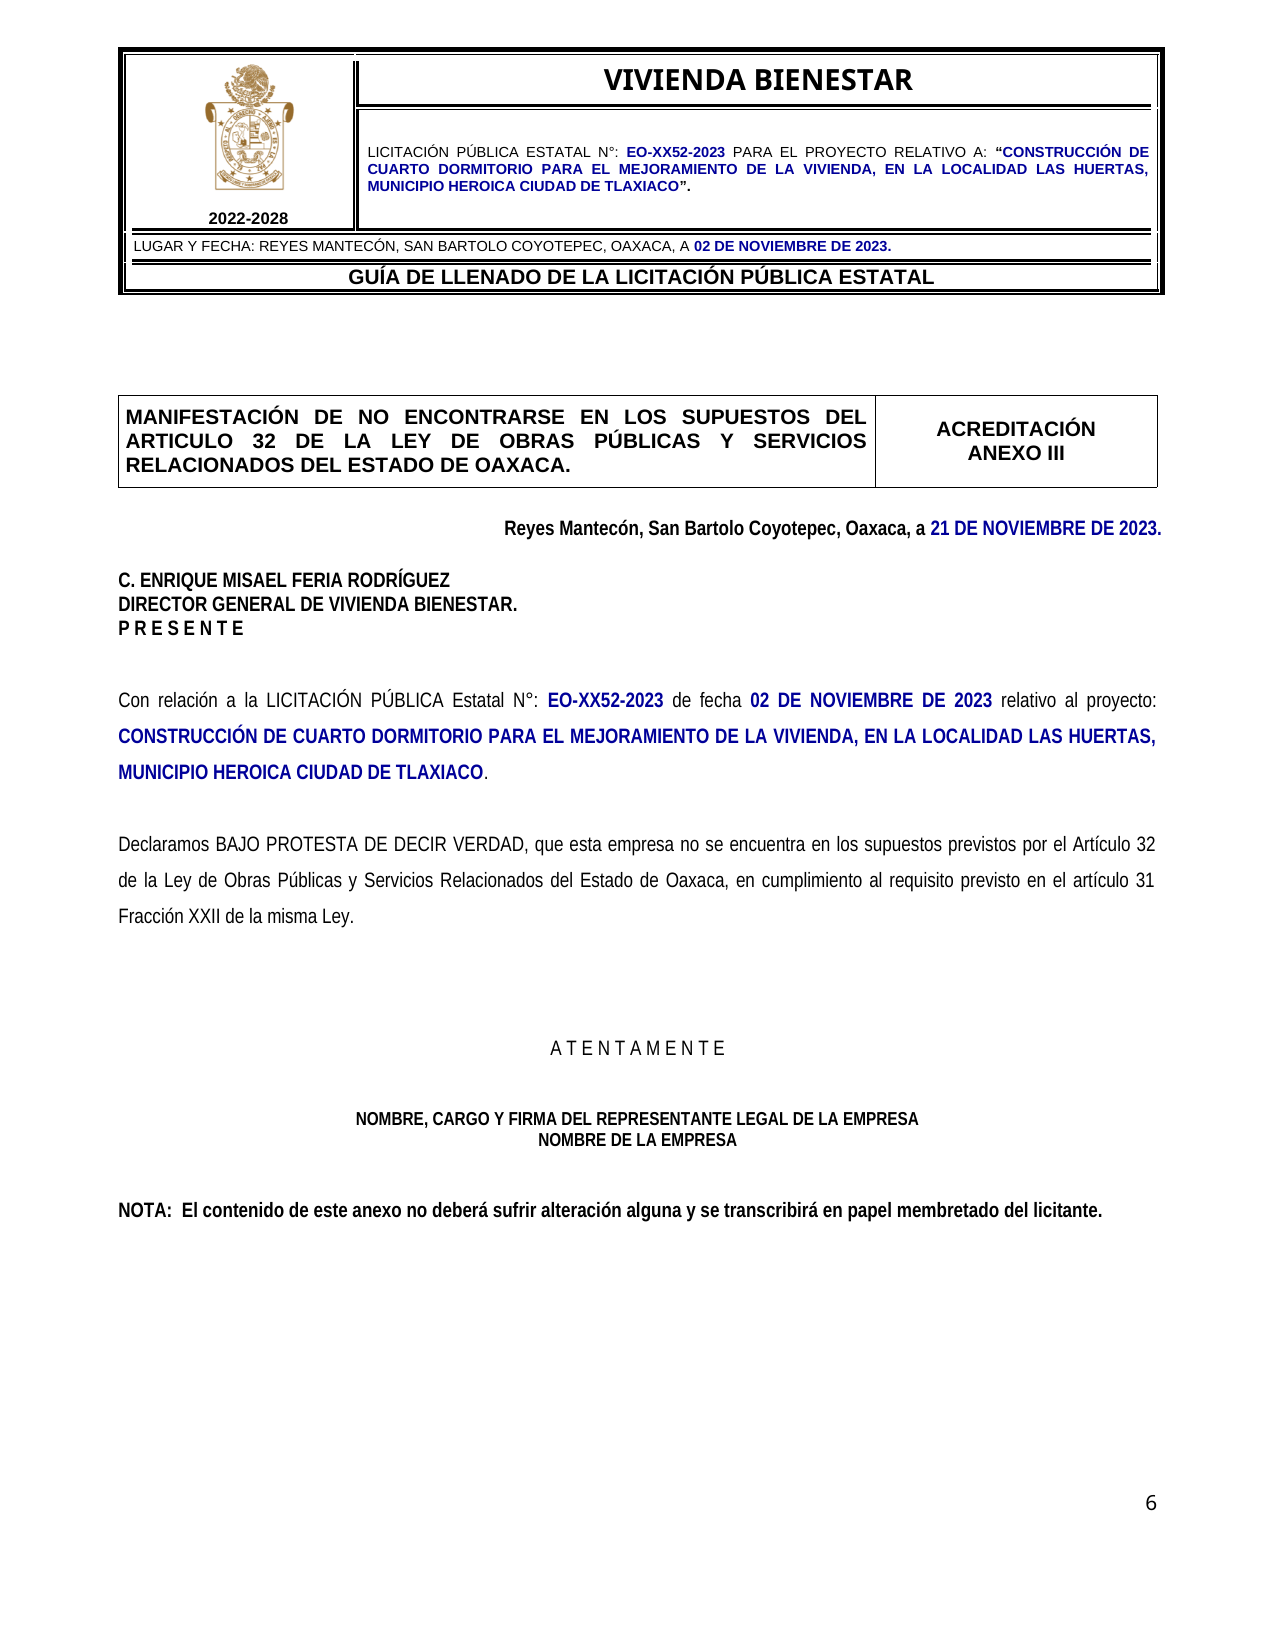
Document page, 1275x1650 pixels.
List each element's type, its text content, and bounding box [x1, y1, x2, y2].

text NOMBRE DE LA EMPRESA [118, 1119, 1157, 1141]
text C. ENRIQUE MISAEL FERIA RODRÍGUEZ [118, 559, 1157, 583]
table_header MANIFESTACIÓN DE NO ENCONTRARSE EN LOS SUPUESTOS DEL ARTICULO 32 DE LA LEY DE OBRAS PÚBLICAS Y SERVICIOS RELACIONADOS DEL ESTADO DE OAXACA. [119, 387, 875, 477]
list Declaramos BAJO PROTESTA DE DECIR VERDAD, que esta empresa no se encuentra en los supuestos previstos por el Artículo 32 de la Ley de Obras Públicas y Servicios Relacionados del Estado de Oaxaca, en cumplimiento al requisito previsto en el artículo 31 Fracción XXII de la misma Ley. [118, 822, 1157, 918]
text P R E S E N T E [118, 607, 1157, 631]
list Con relación a la LICITACIÓN PÚBLICA Estatal N°: EO-XX52-2023 de fecha 02 DE NOVIEMBRE DE 2023 relativo al proyecto: CONSTRUCCIÓN DE CUARTO DORMITORIO PARA EL MEJORAMIENTO DE LA VIVIENDA, EN LA LOCALIDAD LAS HUERTAS, MUNICIPIO HEROICA CIUDAD DE TLAXIACO. [118, 678, 1157, 774]
table_header ACREDITACIÓN ANEXO III [876, 387, 1157, 477]
text DIRECTOR GENERAL DE VIVIENDA BIENESTAR. [118, 583, 1157, 607]
picture [199, 60, 296, 189]
text Reyes Mantecón, San Bartolo Coyotepec, Oaxaca, a 21 DE NOVIEMBRE DE 2023. [118, 506, 1162, 530]
text NOMBRE, CARGO Y FIRMA DEL REPRESENTANTE LEGAL DE LA EMPRESA [118, 1098, 1157, 1119]
text A T E N T A M E N T E [118, 1026, 1157, 1050]
text NOTA: El contenido de este anexo no deberá sufrir alteración alguna y se transcribirá en papel membretado del licitante. [118, 1189, 1157, 1213]
